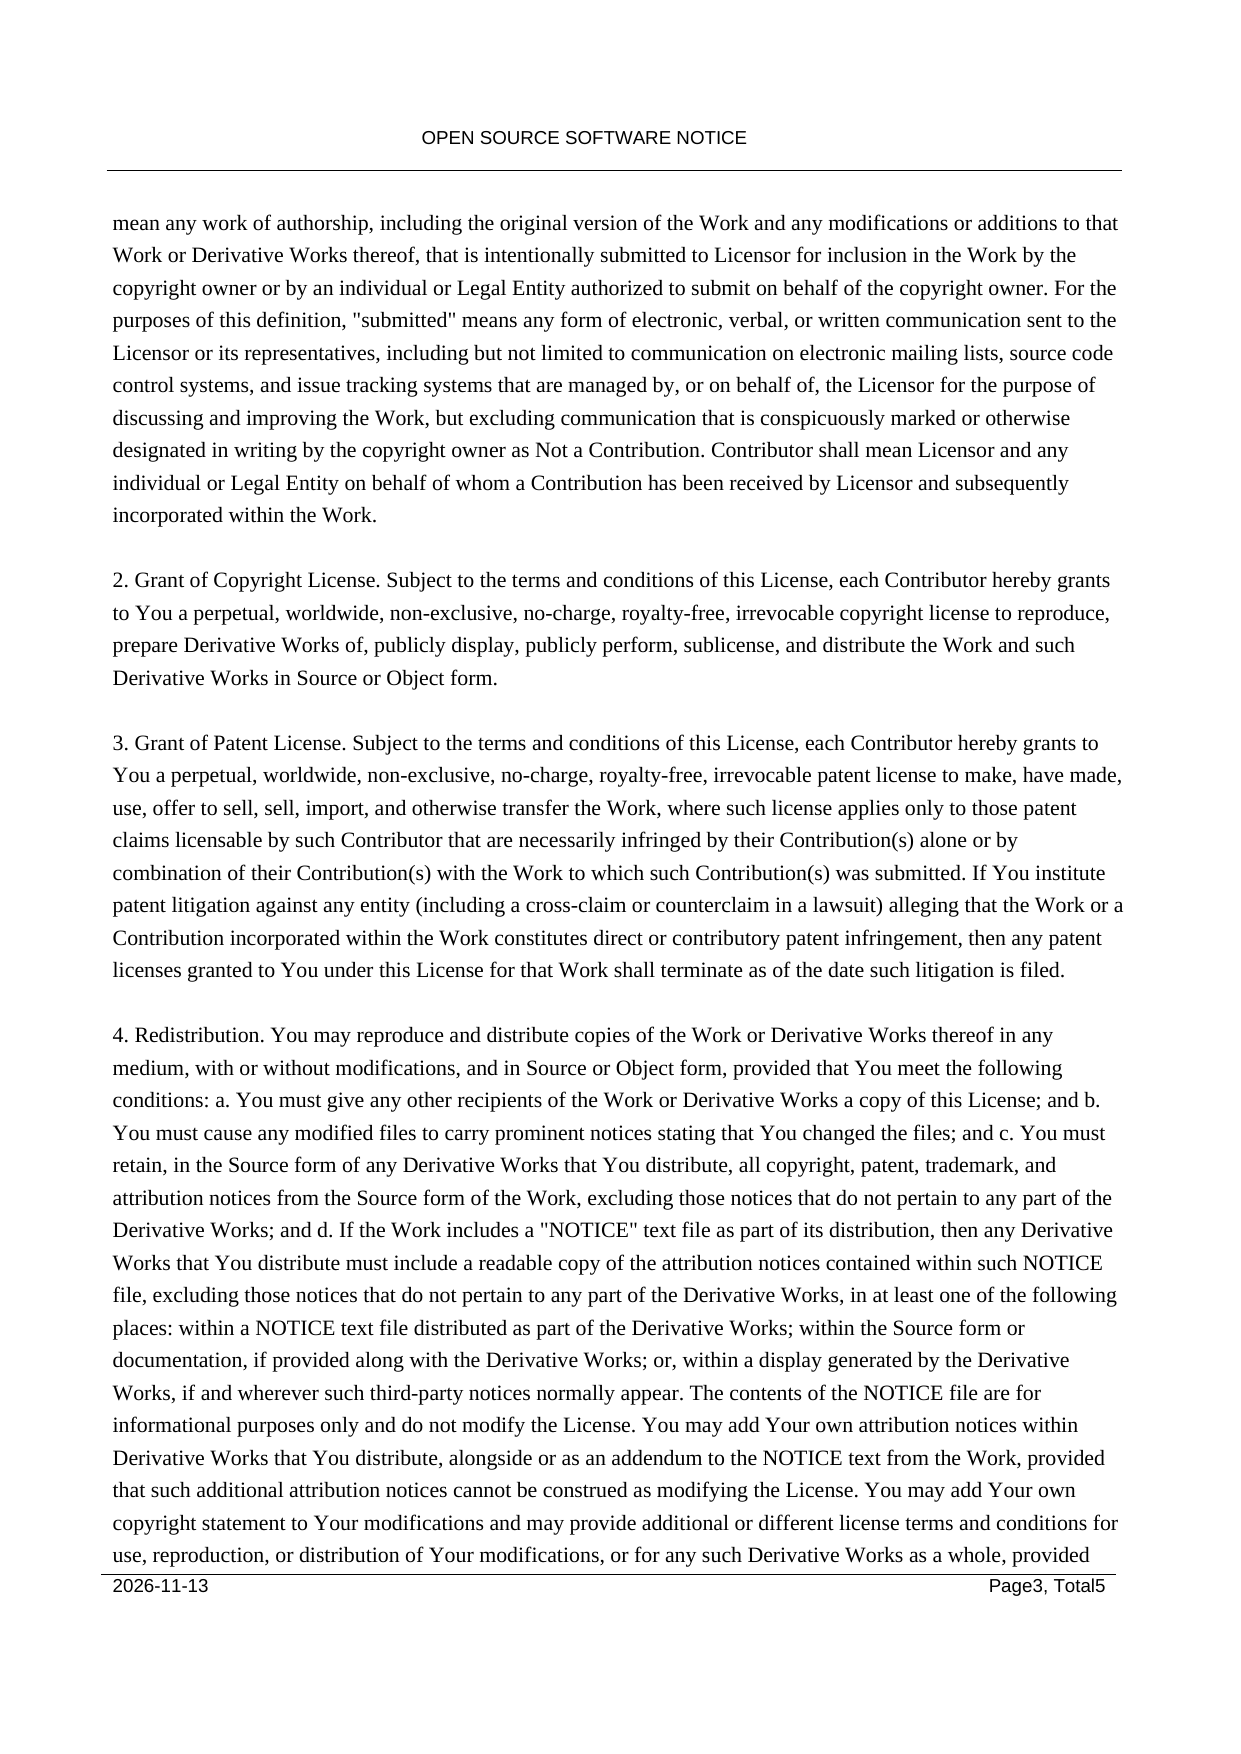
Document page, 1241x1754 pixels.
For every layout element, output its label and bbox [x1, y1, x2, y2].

text [112, 206, 1128, 1571]
